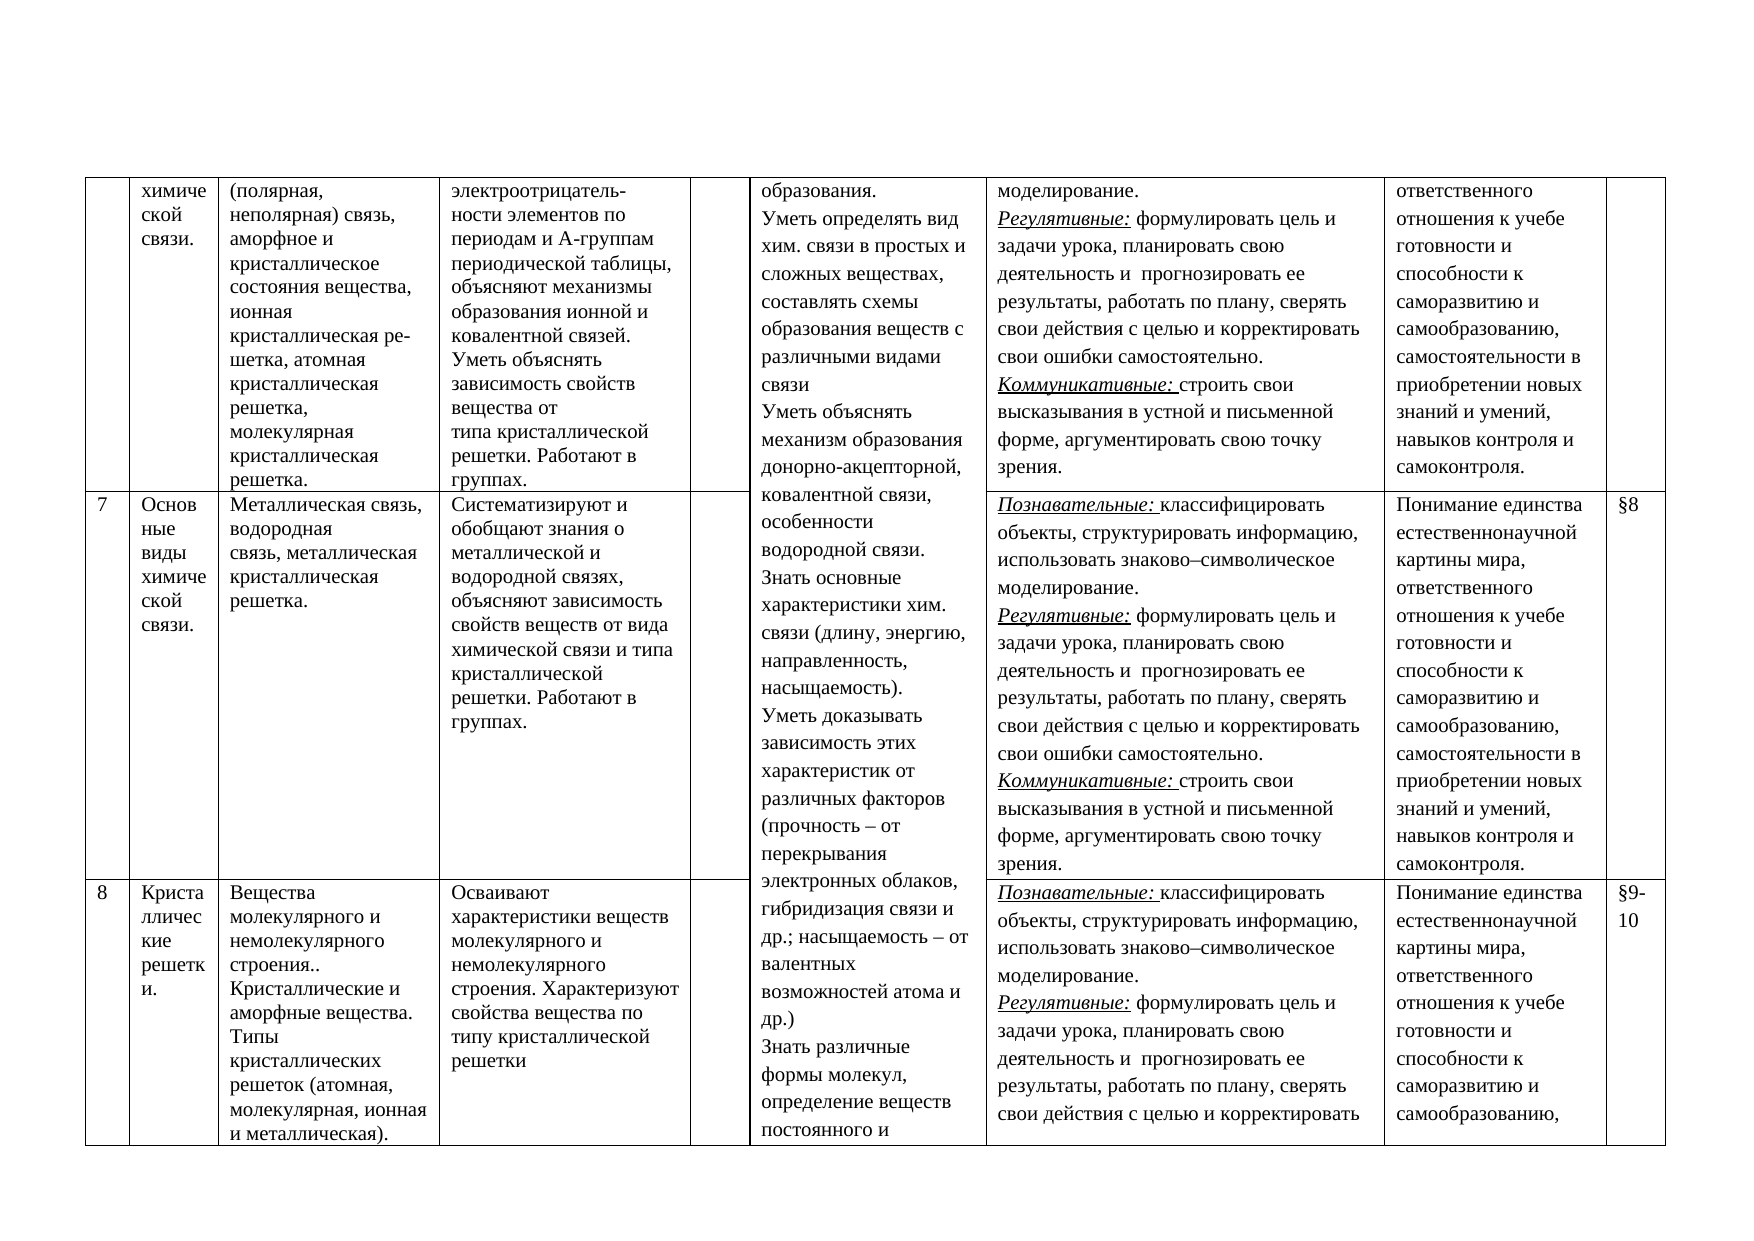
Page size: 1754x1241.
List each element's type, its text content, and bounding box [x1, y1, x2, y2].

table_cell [987, 178, 1384, 491]
table_cell Основные виды химической связи. [130, 492, 218, 879]
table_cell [987, 880, 1384, 1144]
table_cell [440, 880, 690, 1144]
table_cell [130, 178, 218, 491]
table_cell 8 [86, 880, 129, 1144]
table_cell §9-10 [1607, 880, 1665, 1144]
table_cell [691, 178, 749, 491]
table_cell 7 [86, 492, 129, 879]
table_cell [130, 880, 218, 1144]
table_cell §7 [1607, 178, 1665, 491]
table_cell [1385, 880, 1606, 1144]
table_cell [219, 178, 439, 491]
table_cell 6 [86, 178, 129, 491]
table_cell Металлическая связь, водородная связь, металлическая кристаллическая решетка. [219, 492, 439, 879]
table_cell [751, 178, 986, 1144]
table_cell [219, 880, 439, 1144]
table_cell Систематизируют и обобщают знания о металлической и водородной связях, объясняют зависимость свойств веществ от вида химической связи и типа кристаллической решетки. Работают в группах. [440, 492, 690, 879]
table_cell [1385, 178, 1606, 491]
table_cell §8 [1607, 492, 1665, 879]
table_cell [691, 492, 749, 879]
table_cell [440, 178, 690, 491]
table_cell [691, 880, 749, 1144]
